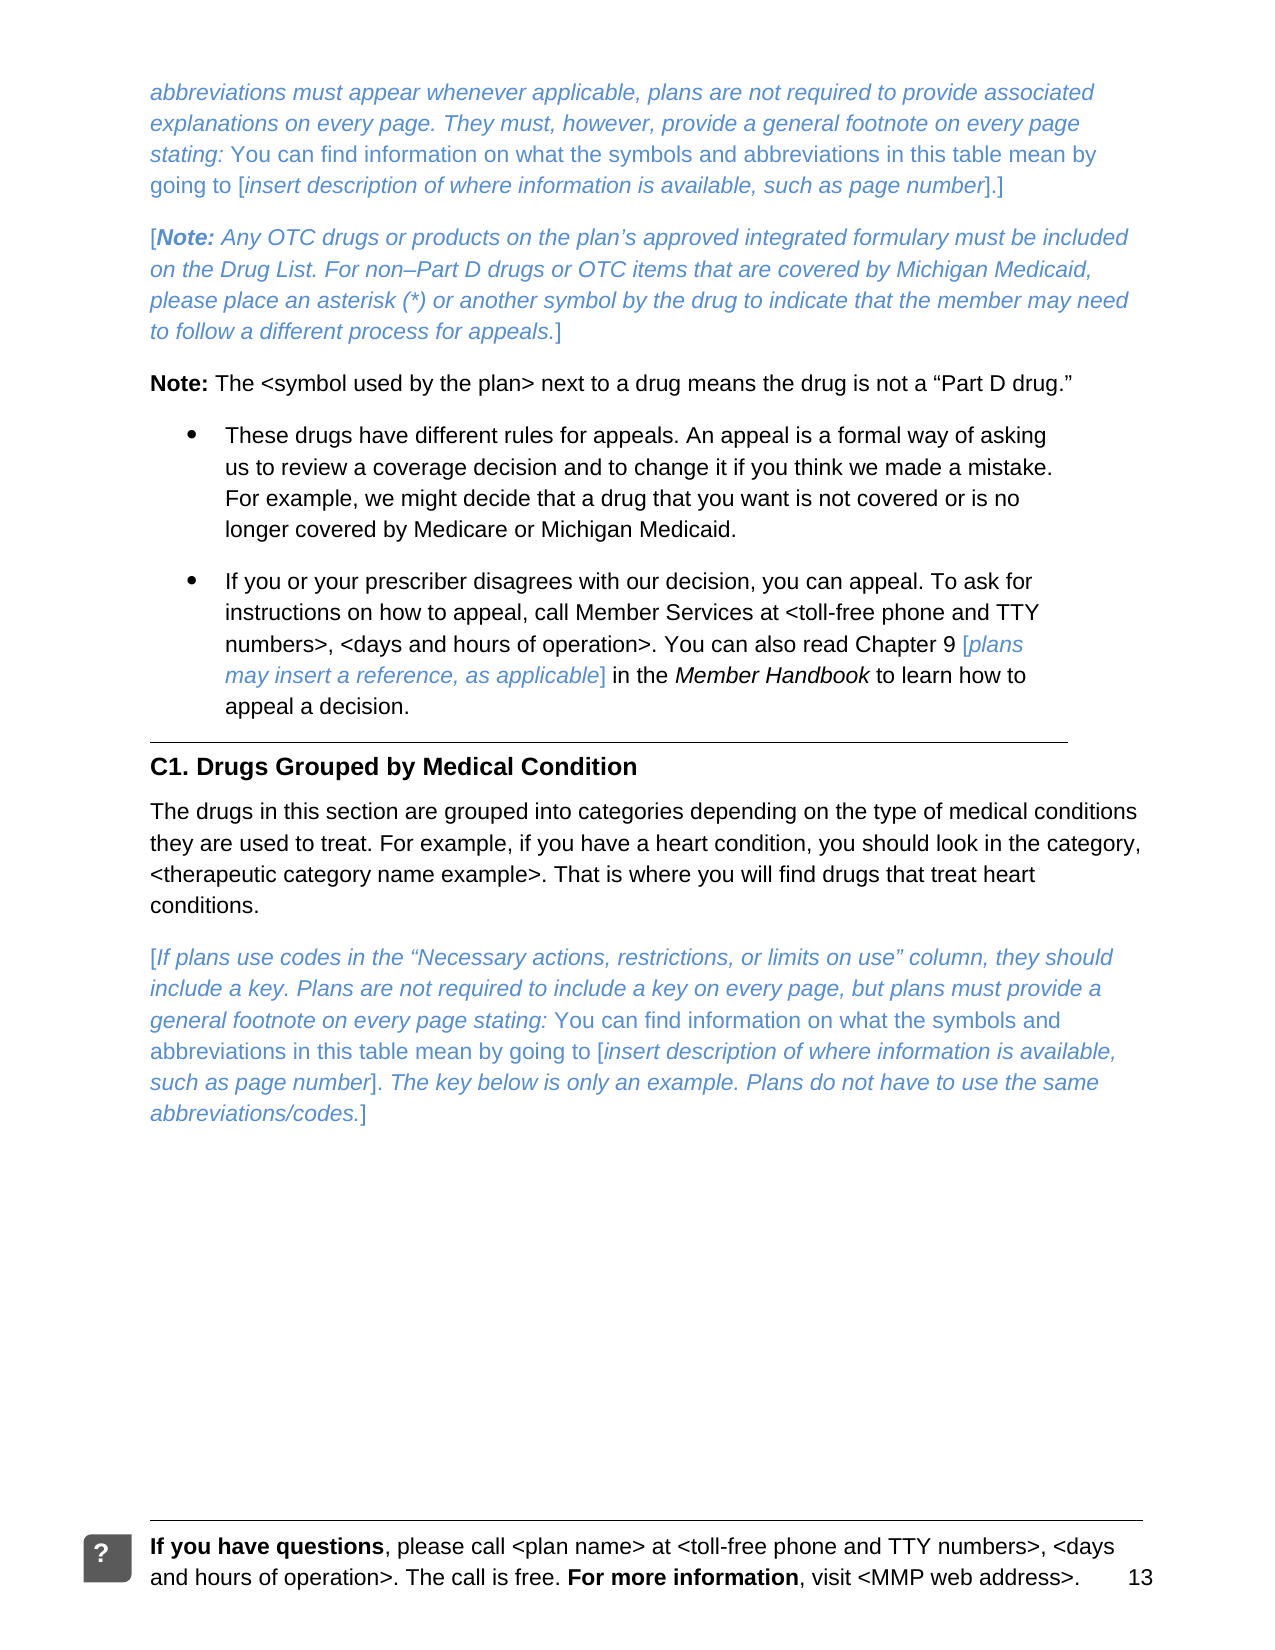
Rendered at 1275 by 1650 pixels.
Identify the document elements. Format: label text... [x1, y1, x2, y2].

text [150, 75, 1143, 200]
text The drugs in this section are grouped into categories depending on the type of medical conditions they are used to treat. For example, if you have a heart condition, you should look in the category, <therapeutic category name example>. That is where you will find drugs that treat heart conditions. [150, 795, 1143, 920]
text [Note: Any OTC drugs or products on the plan’s approved integrated formulary must be included on the Drug List. For non–Part D drugs or OTC items that are covered by Michigan Medicaid, please place an asterisk (*) or another symbol by the drug to indicate that the member may need to follow a different process for appeals.] [150, 221, 1143, 346]
list These drugs have different rules for appeals. An appeal is a formal way of asking us to review a coverage decision and to change it if you think we made a mistake. For example, we might decide that a drug that you want is not covered or is no longer covered by Medicare or Michigan Medicaid. [187, 419, 1068, 544]
text Note: The <symbol used by the plan> next to a drug means the drug is not a “Part D drug.” [150, 367, 1143, 398]
text [If plans use codes in the “Necessary actions, restrictions, or limits on use” column, they should include a key. Plans are not required to include a key on every page, but plans must provide a general footnote on every page stating: You can find information on what the symbols and abbreviations in this table mean by going to [insert description of where information is available, such as page number]. The key below is only an example. Plans do not have to use the same abbreviations/codes.] [150, 941, 1143, 1128]
subtitle C1. Drugs Grouped by Medical Condition [150, 743, 1068, 782]
list If you or your prescriber disagrees with our decision, you can appeal. To ask for instructions on how to appeal, call Member Services at <toll-free phone and TTY numbers>, <days and hours of operation>. You can also read Chapter 9 [plans may insert a reference, as applicable] in the Member Handbook to learn how to appeal a decision. [187, 564, 1068, 721]
